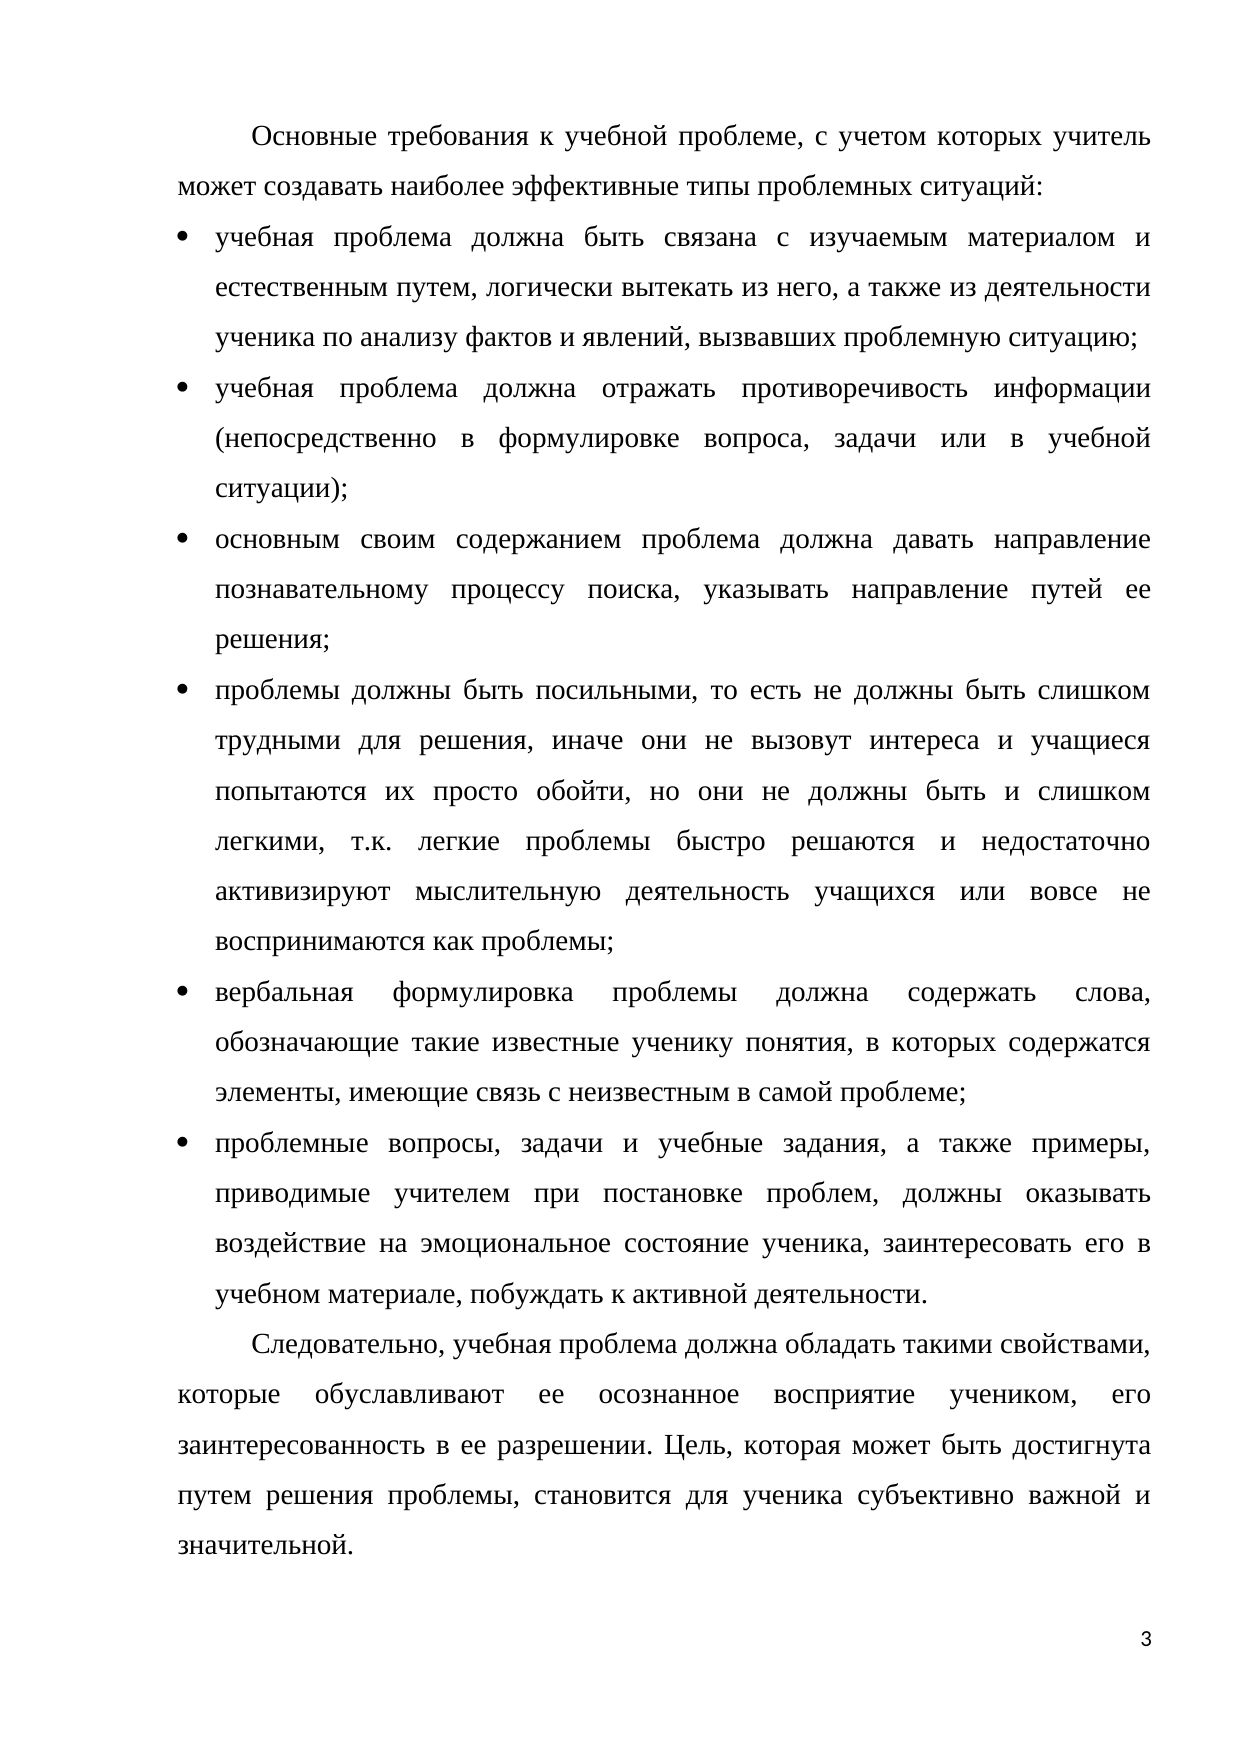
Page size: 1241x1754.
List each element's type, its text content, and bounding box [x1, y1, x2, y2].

list проблемные вопросы, задачи и учебные задания, а также примеры, приводимые учителем при постановке проблем, должны оказывать воздействие на эмоциональное состояние ученика, заинтересовать его в учебном материале, побуждать к активной деятельности. [177, 1125, 1152, 1309]
list учебная проблема должна быть связана с изучаемым материалом и естественным путем, логически вытекать из него, а также из деятельности ученика по анализу фактов и явлений, вызвавших проблемную ситуацию; [177, 219, 1152, 353]
list проблемы должны быть посильными, то есть не должны быть слишком трудными для решения, иначе они не вызовут интереса и учащиеся попытаются их просто обойти, но они не должны быть и слишком легкими, т.к. легкие проблемы быстро решаются и недостаточно активизируют мыслительную деятельность учащихся или вовсе не воспринимаются как проблемы; [177, 672, 1152, 957]
list основным своим содержанием проблема должна давать направление познавательному процессу поиска, указывать направление путей ее решения; [177, 521, 1152, 655]
list учебная проблема должна отражать противоречивость информации (непосредственно в формулировке вопроса, задачи или в учебной ситуации); [177, 370, 1152, 504]
text Следовательно, учебная проблема должна обладать такими свойствами, которые обуславливают ее осознанное восприятие учеником, его заинтересованность в ее разрешении. Цель, которая может быть достигнута путем решения проблемы, становится для ученика субъективно важной и значительной. [177, 1326, 1152, 1561]
text Основные требования к учебной проблеме, с учетом которых учитель может создавать наиболее эффективные типы проблемных ситуаций: [177, 118, 1152, 202]
list вербальная формулировка проблемы должна содержать слова, обозначающие такие известные ученику понятия, в которых содержатся элементы, имеющие связь с неизвестным в самой проблеме; [177, 974, 1152, 1108]
